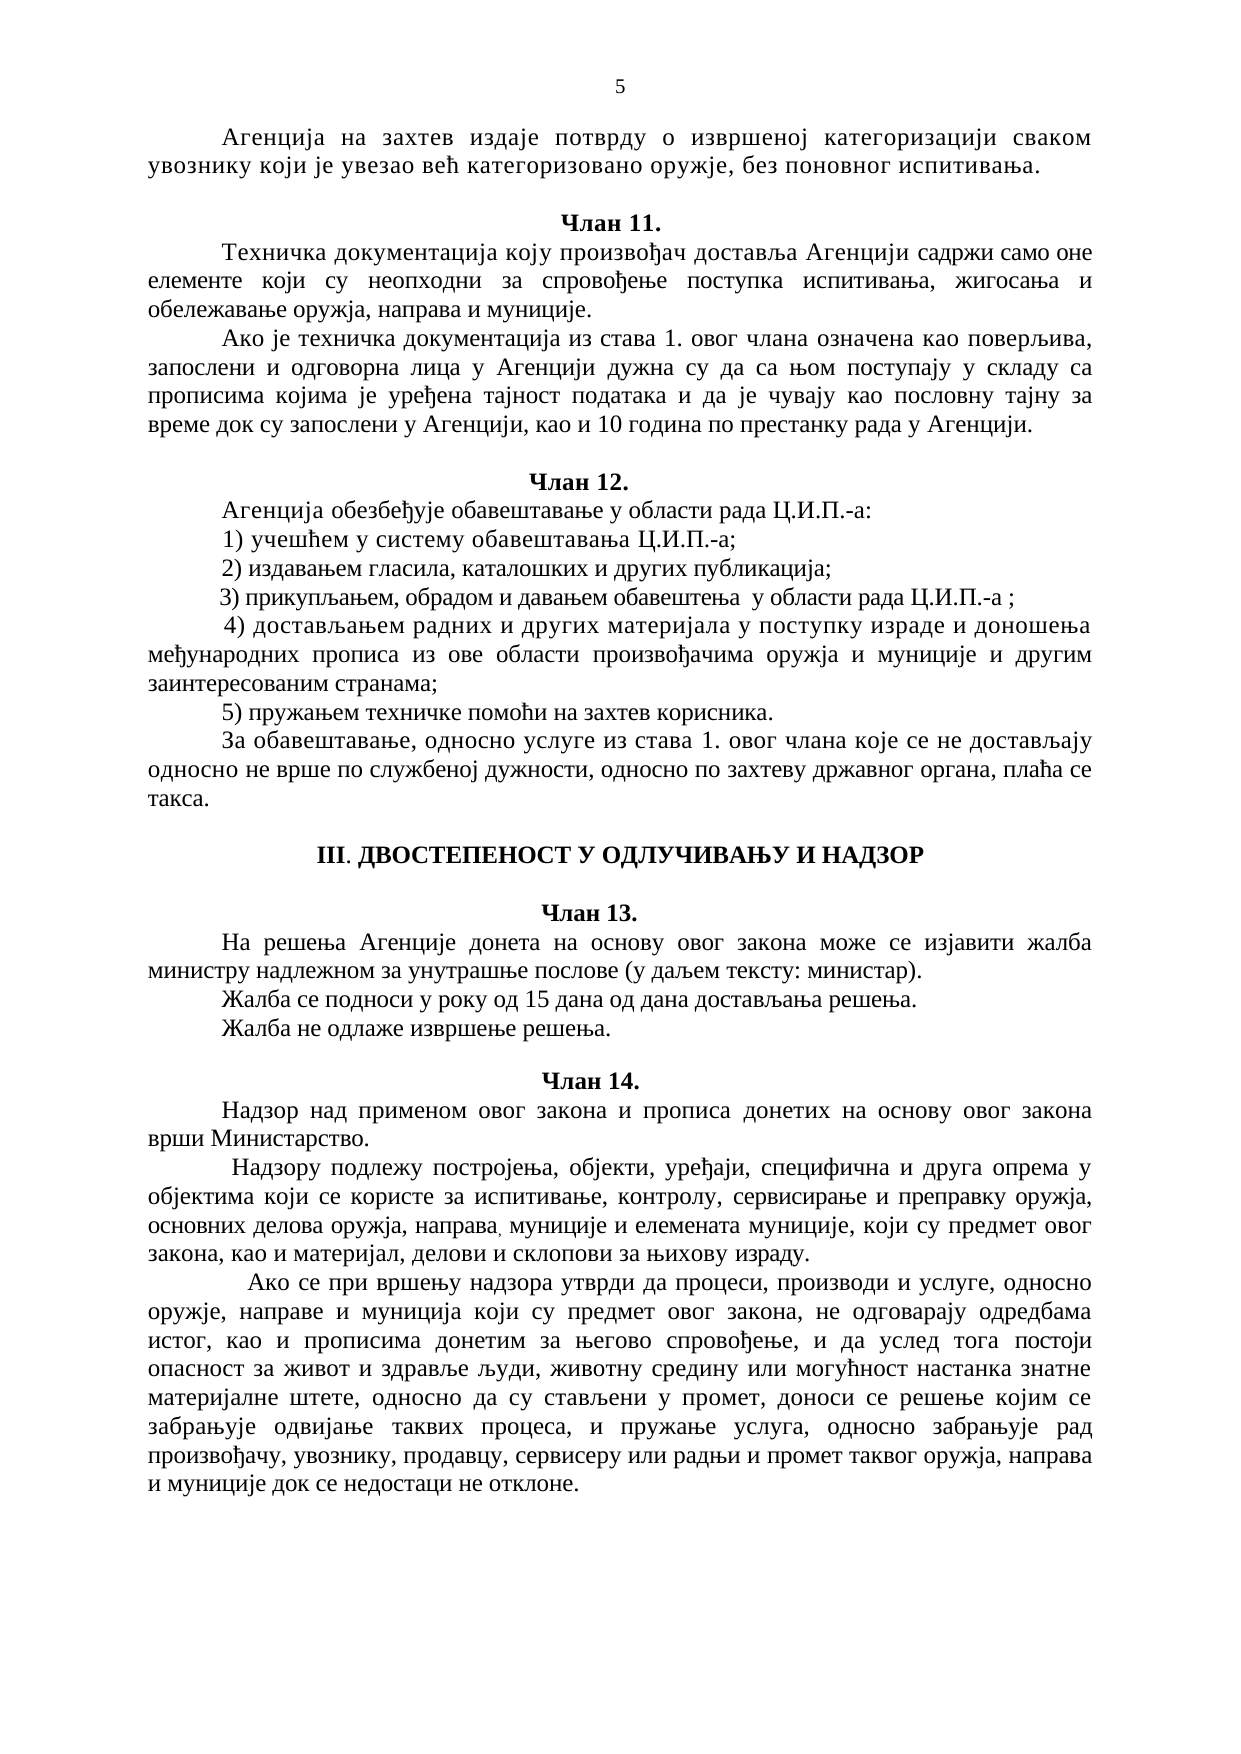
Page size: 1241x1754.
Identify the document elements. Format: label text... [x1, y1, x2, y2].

text Члан 12. [148, 467, 1093, 496]
text Агенција обезбеђује обавештавање у области рада Ц.И.П.-а: [148, 496, 1093, 524]
text Агенција на захтев издаје потврду о извршеној категоризацији сваком увознику који је увезао већ категоризовано оружје, без поновног испитивања. [148, 122, 1093, 179]
text 1) учешћем у систему обавештавања Ц.И.П.-а; [148, 524, 1093, 553]
text 3) прикупљањем, обрадом и давањем обавештења у области рада Ц.И.П.-а ; [148, 582, 1093, 611]
text Надзор над применом овог закона и прописа донетих на основу овог закона врши Министарство. [148, 1095, 1093, 1152]
text III. ДВОСТЕПЕНОСТ У ОДЛУЧИВАЊУ И НАДЗОР [148, 841, 1093, 869]
text Жалба се подноси у року од 15 дана од дана достављања решења. [148, 984, 1093, 1013]
text За обавештавање, односно услуге из става 1. овог члана које се не достављају односно не врше по службеној дужности, односно по захтеву државног органа, плаћа се такса. [148, 726, 1093, 812]
text Ако је техничка документација из става 1. овог члана означена као поверљива, запослени и одговорна лица у Агенцији дужна су да са њом поступају у складу са прописима којима је уређена тајност података и да је чувају као пословну тајну за време док су запослени у Агенцији, као и 10 година по престанку рада у Агенцији. [148, 323, 1093, 438]
text 2) издавањем гласила, каталошких и других публикација; [148, 553, 1093, 582]
text Ако се при вршењу надзора утврди да процеси, производи и услуге, односно оружје, направе и муниција који су предмет овог закона, не одговарају одредбама истог, као и прописима донетим за његово спровођење, и да услед тога постоји опасност за живот и здравље људи, животну средину или могућност настанка знатне материјалне штете, односно да су стављени у промет, доноси се решење којим се забрањује одвијање таквих процеса, и пружање услуга, односно забрањује рад произвођачу, увознику, продавцу, сервисеру или радњи и промет таквог оружја, направа и муниције док се недостаци не отклоне. [148, 1267, 1093, 1497]
text На решења Агенције донета на основу овог закона може се изјавити жалба министру надлежном за унутрашње послове (у даљем тексту: министар). [148, 927, 1093, 984]
text Члан 14. [148, 1066, 1093, 1095]
text 4) достављањем радних и других материјала у поступку израде и доношења међународних прописа из ове области произвођачима оружја и муниције и другим заинтересованим странама; [148, 611, 1093, 697]
text 5) пружањем техничке помоћи на захтев корисника. [148, 697, 1093, 726]
text Члан 11. [148, 208, 1093, 237]
text Надзору подлежу постројења, објекти, уређаји, специфична и друга опрема у објектима који се користе за испитивање, контролу, сервисирање и преправку оружја, основних делова оружја, направа, муниције и елемената муниције, који су предмет овог закона, као и материјал, делови и склопови за њихову израду. [148, 1152, 1093, 1267]
text Члан 13. [148, 898, 1093, 927]
text Жалба не одлаже извршење решења. [148, 1013, 1093, 1042]
text Техничка документација коју произвођач доставља Агенцији садржи само оне елементе који су неопходни за спровођење поступка испитивања, жигосања и обележавање оружја, направа и муниције. [148, 237, 1093, 323]
